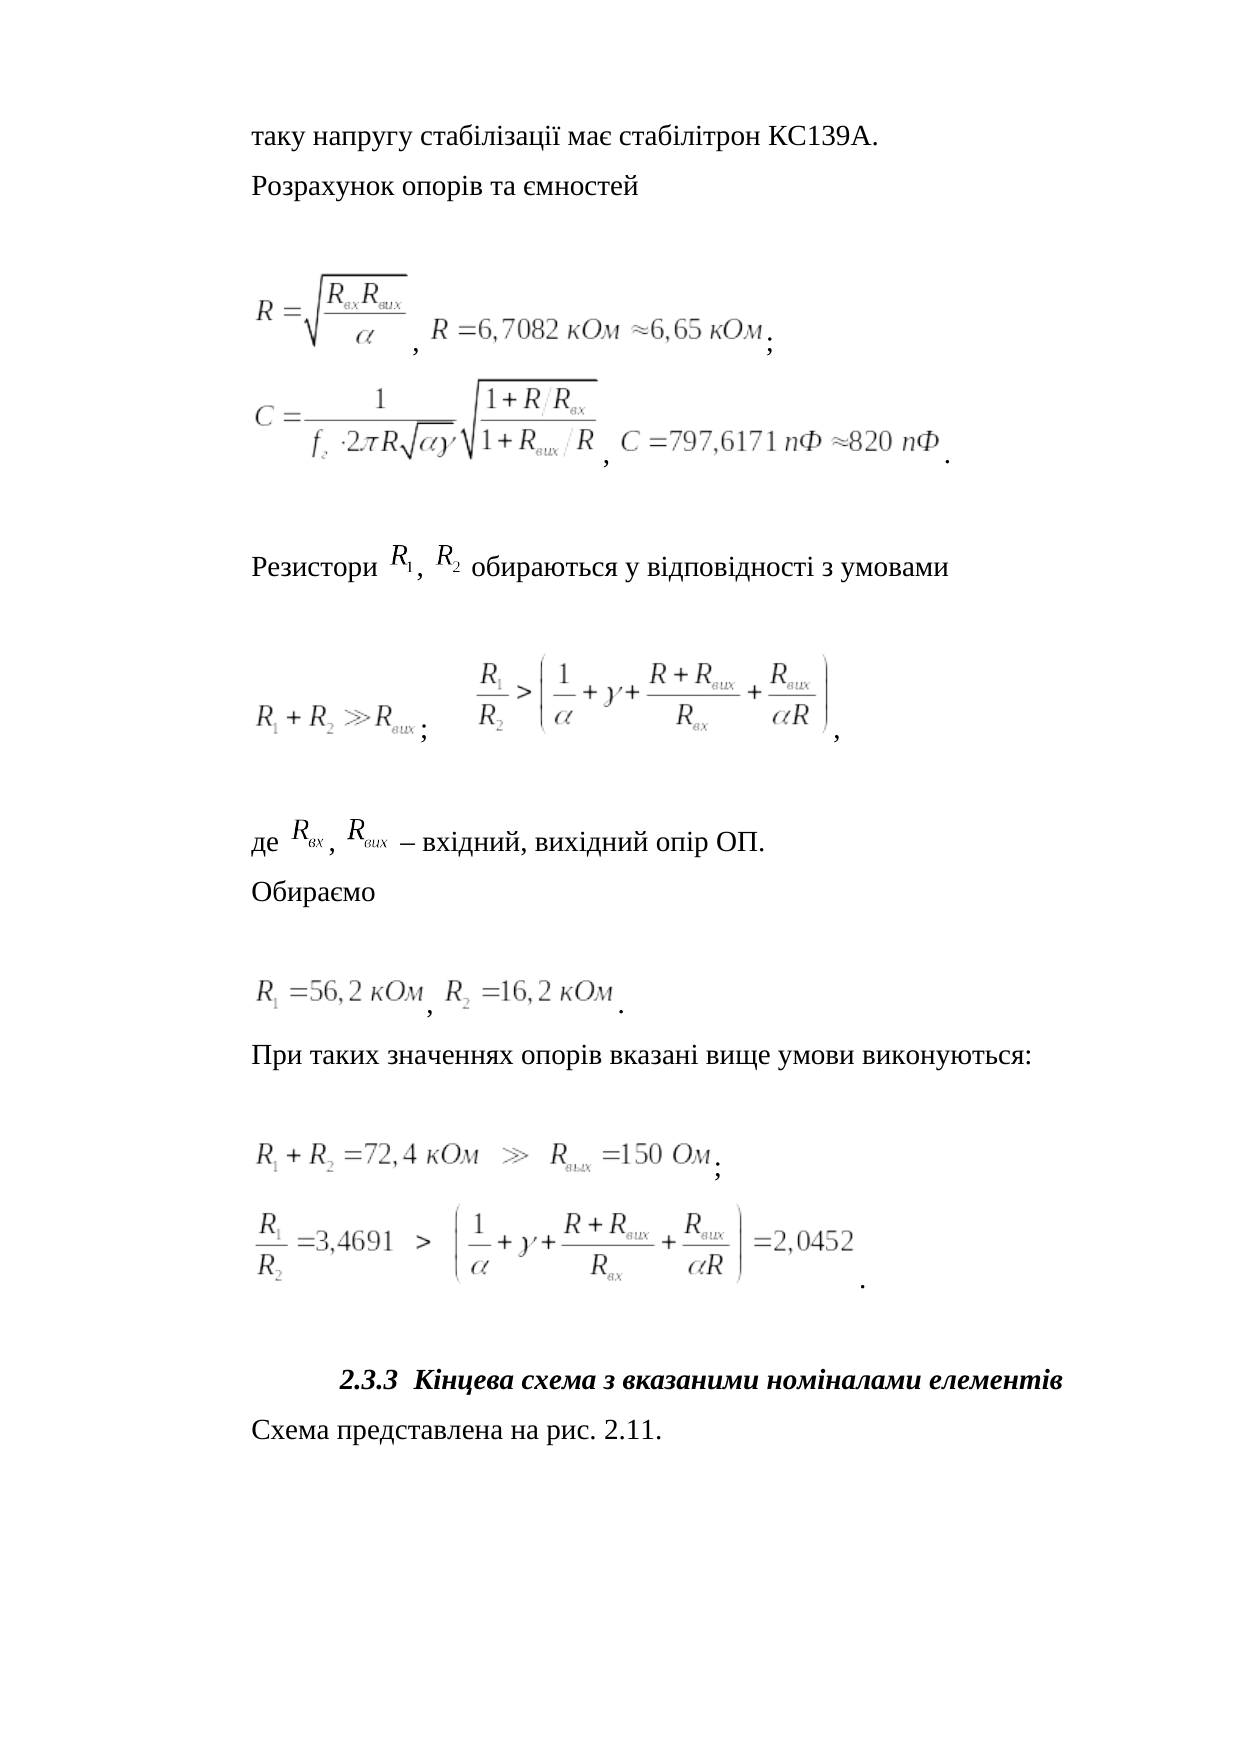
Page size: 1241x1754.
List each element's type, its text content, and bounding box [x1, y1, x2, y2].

text ; [177, 1137, 1152, 1183]
text При таких значеннях опорів вказані вище умови виконуються: [177, 1037, 1152, 1070]
text ; , [177, 650, 1152, 745]
text таку напругу стабілізації має стабілітрон КС139А. [177, 118, 1152, 152]
text Резистори , обираються у відповідності з умовами [177, 537, 1152, 583]
text 2.3.3 Кінцева схема з вказаними номіналами елементів [177, 1362, 1152, 1396]
text , ; [177, 269, 1152, 358]
text . [177, 1199, 1152, 1295]
text , . [177, 975, 1152, 1020]
text Розрахунок опорів та ємностей [177, 168, 1152, 202]
text , . [177, 375, 1152, 470]
text де , – вхідний, вихідний опір ОП. [177, 812, 1152, 857]
text Обираємо [177, 874, 1152, 908]
text Схема представлена на рис. 2.11. [177, 1412, 1152, 1446]
